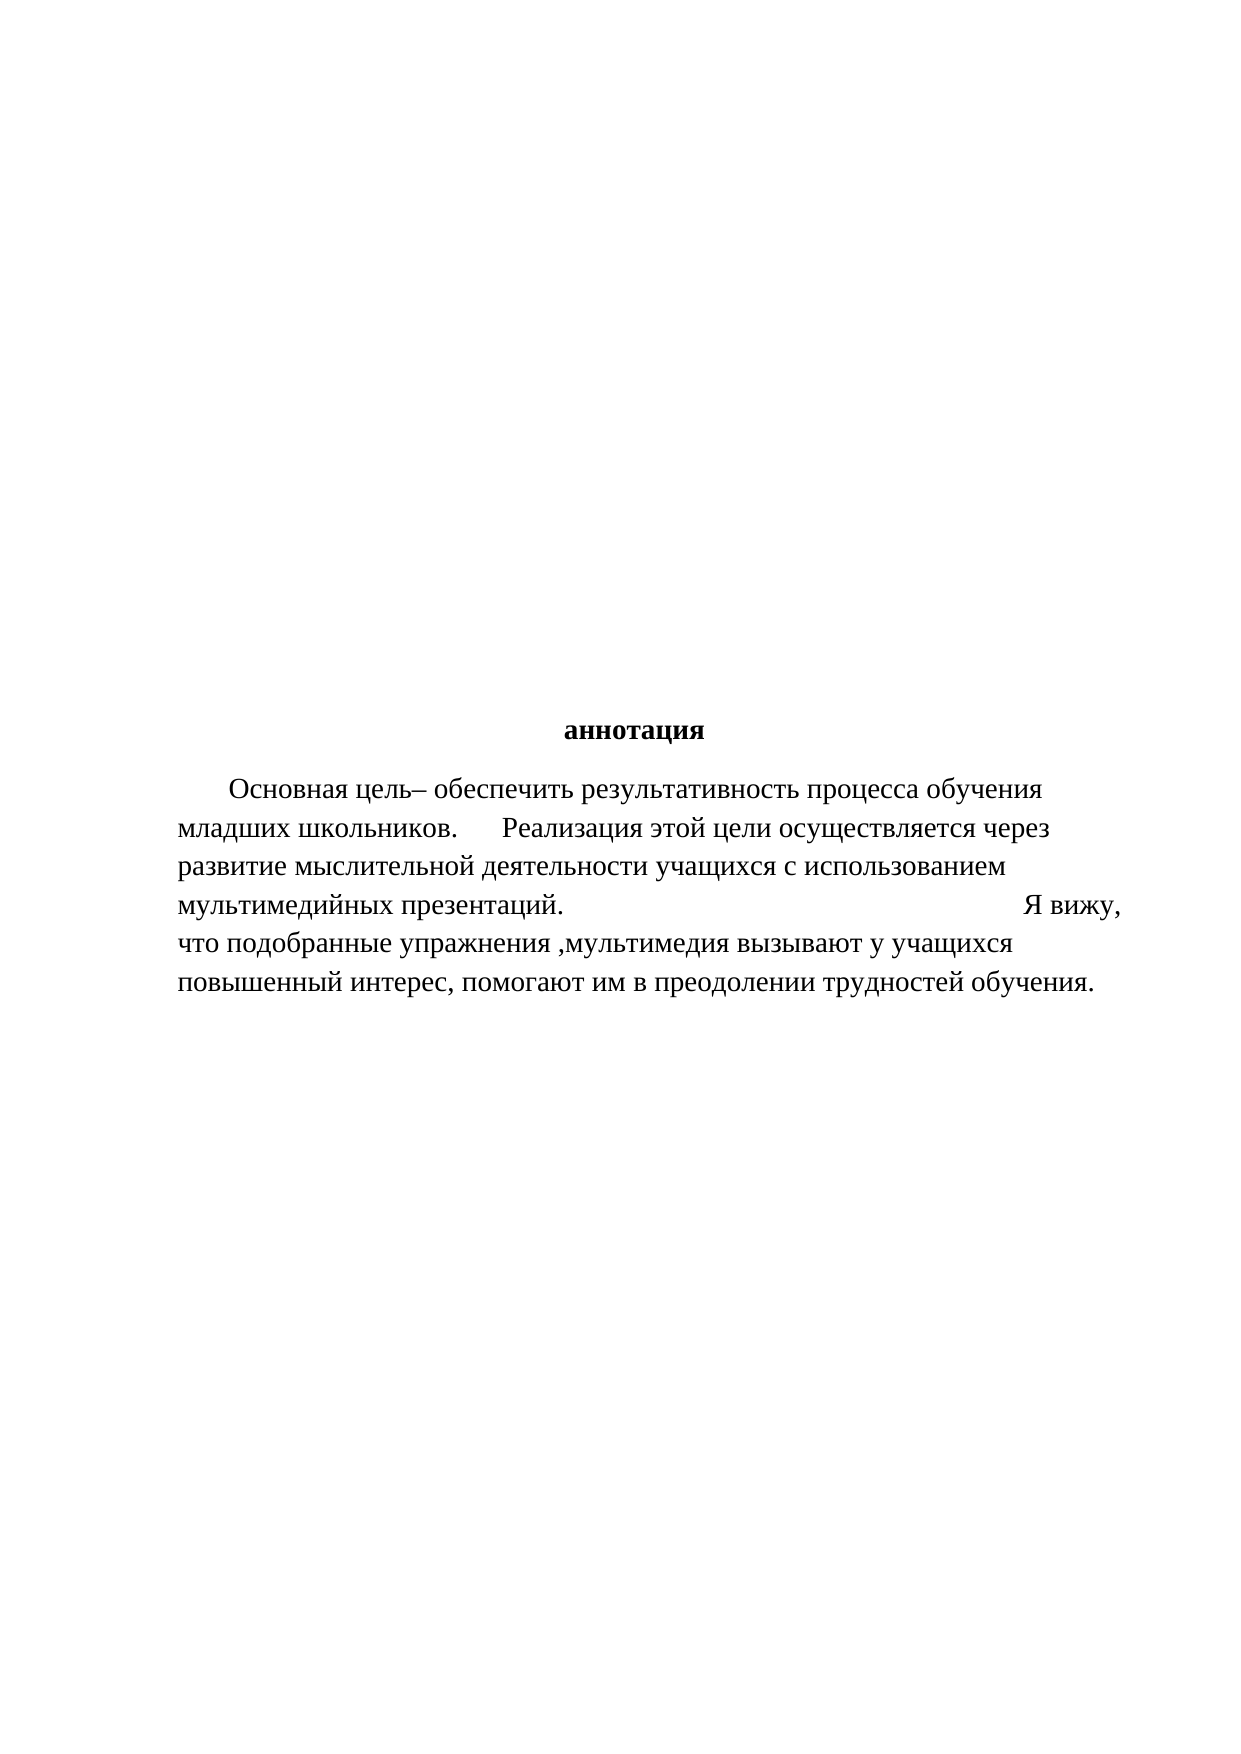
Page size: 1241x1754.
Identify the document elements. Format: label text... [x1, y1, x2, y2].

text Основная цель– обеспечить результативность процесса обучения младших школьников. Реализация этой цели осуществляется через развитие мыслительной деятельности учащихся с использованием мультимедийных презентаций. Я вижу, что подобранные упражнения ,мультимедия вызывают у учащихся повышенный интерес, помогают им в преодолении трудностей обучения. [177, 771, 1152, 997]
text аннотация [177, 712, 1152, 745]
